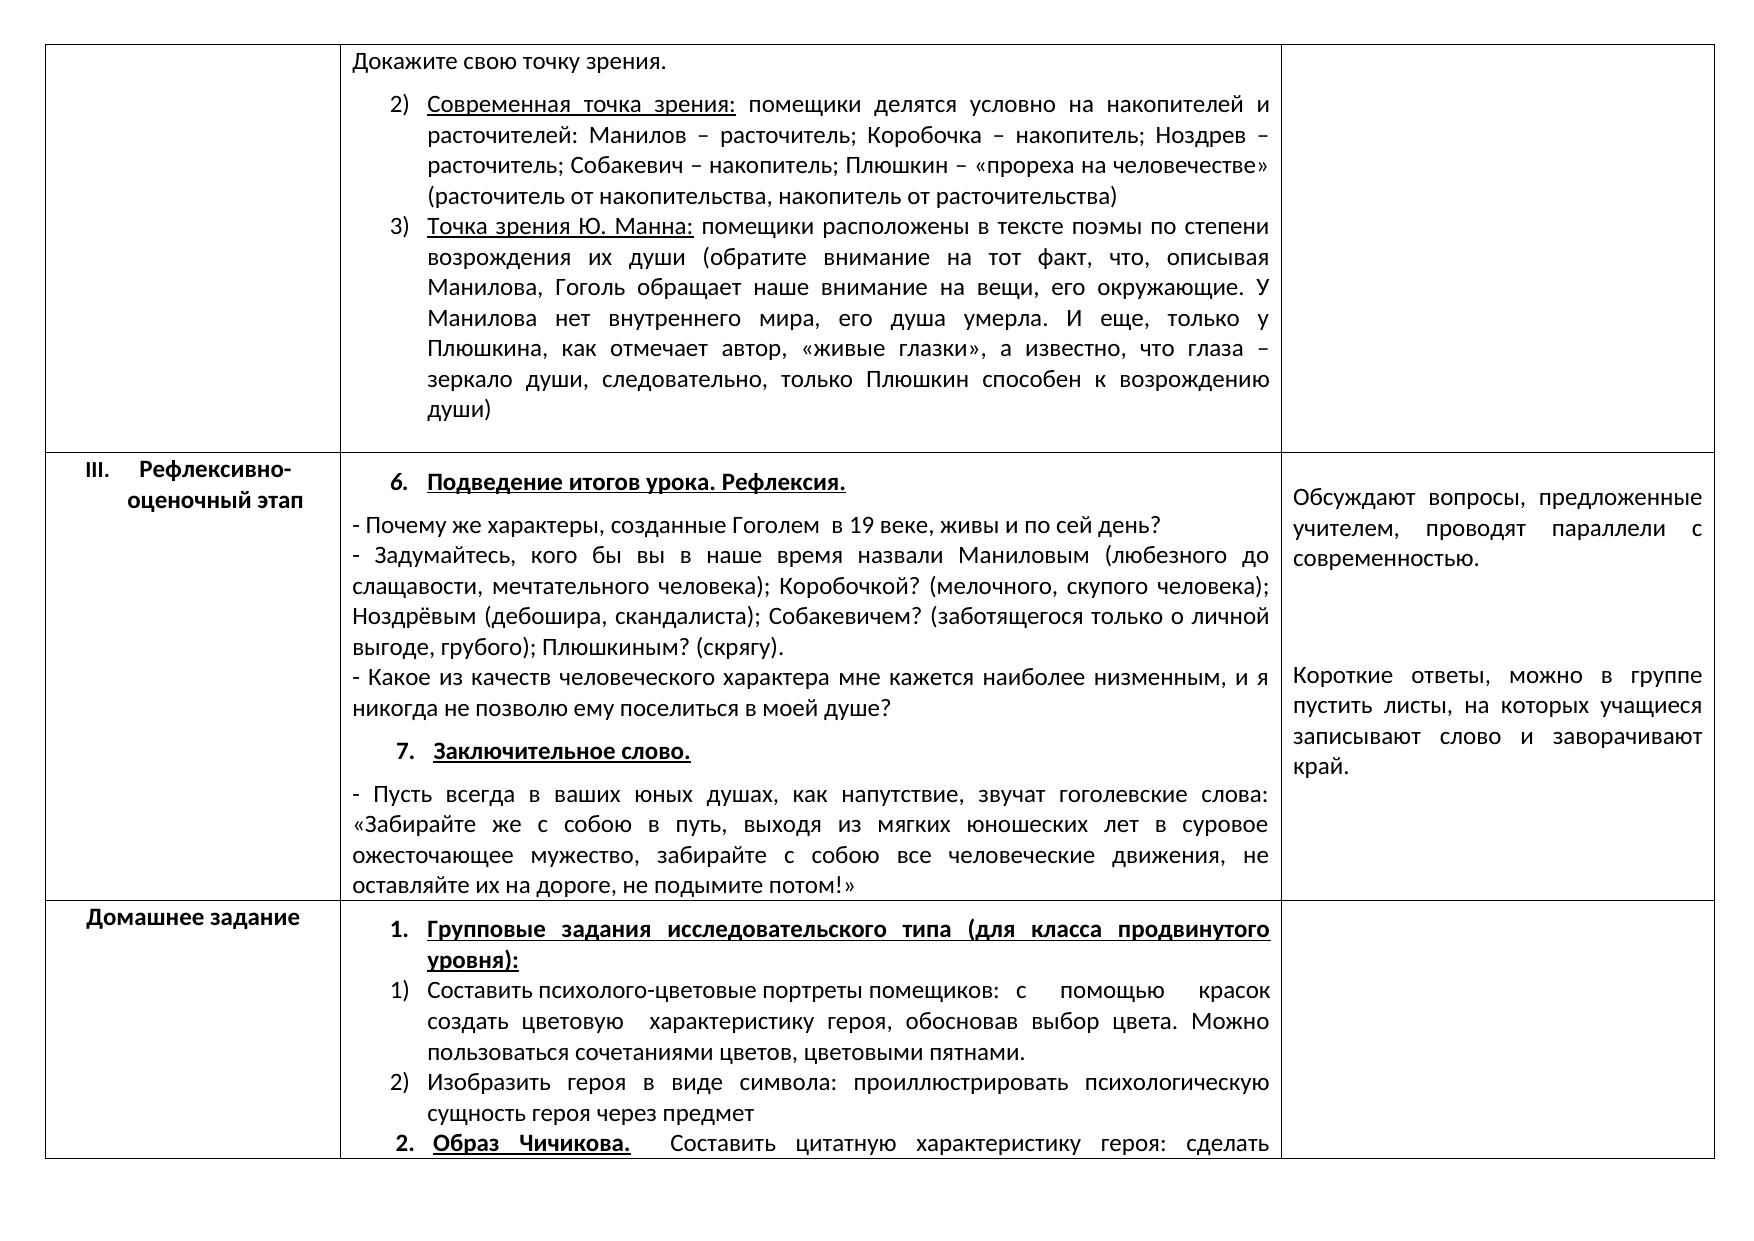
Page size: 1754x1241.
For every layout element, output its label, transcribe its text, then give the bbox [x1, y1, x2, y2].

table_cell Домашнее задание [46, 901, 340, 1158]
table_cell Обсуждают вопросы, предложенные учителем, проводят параллели с современностью. Короткие ответы, можно в группе пустить листы, на которых учащиеся записывают слово и заворачивают край. [1282, 453, 1714, 900]
table_cell [1282, 901, 1714, 1158]
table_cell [1282, 45, 1714, 452]
table_cell Подведение итогов урока. Рефлексия. - Почему же характеры, созданные Гоголем в 19 веке, живы и по сей день? - Задумайтесь, кого бы вы в наше время назвали Маниловым (любезного до слащавости, мечтательного человека); Коробочкой? (мелочного, скупого человека); Ноздрёвым (дебошира, скандалиста); Собакевичем? (заботящегося только о личной выгоде, грубого); Плюшкиным? (скрягу). - Какое из качеств человеческого характера мне кажется наиболее низменным, и я никогда не позволю ему поселиться в моей душе? Заключительное слово. - Пусть всегда в ваших юных душах, как напутствие, звучат гоголевские слова: «Забирайте же с собою в путь, выходя из мягких юношеских лет в суровое ожесточающее мужество, забирайте с собою все человеческие движения, не оставляйте их на дороге, не подымите потом!» [341, 453, 1281, 900]
table_cell Рефлексивно-оценочный этап [46, 453, 340, 900]
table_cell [341, 45, 1281, 452]
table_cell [341, 901, 1281, 1158]
